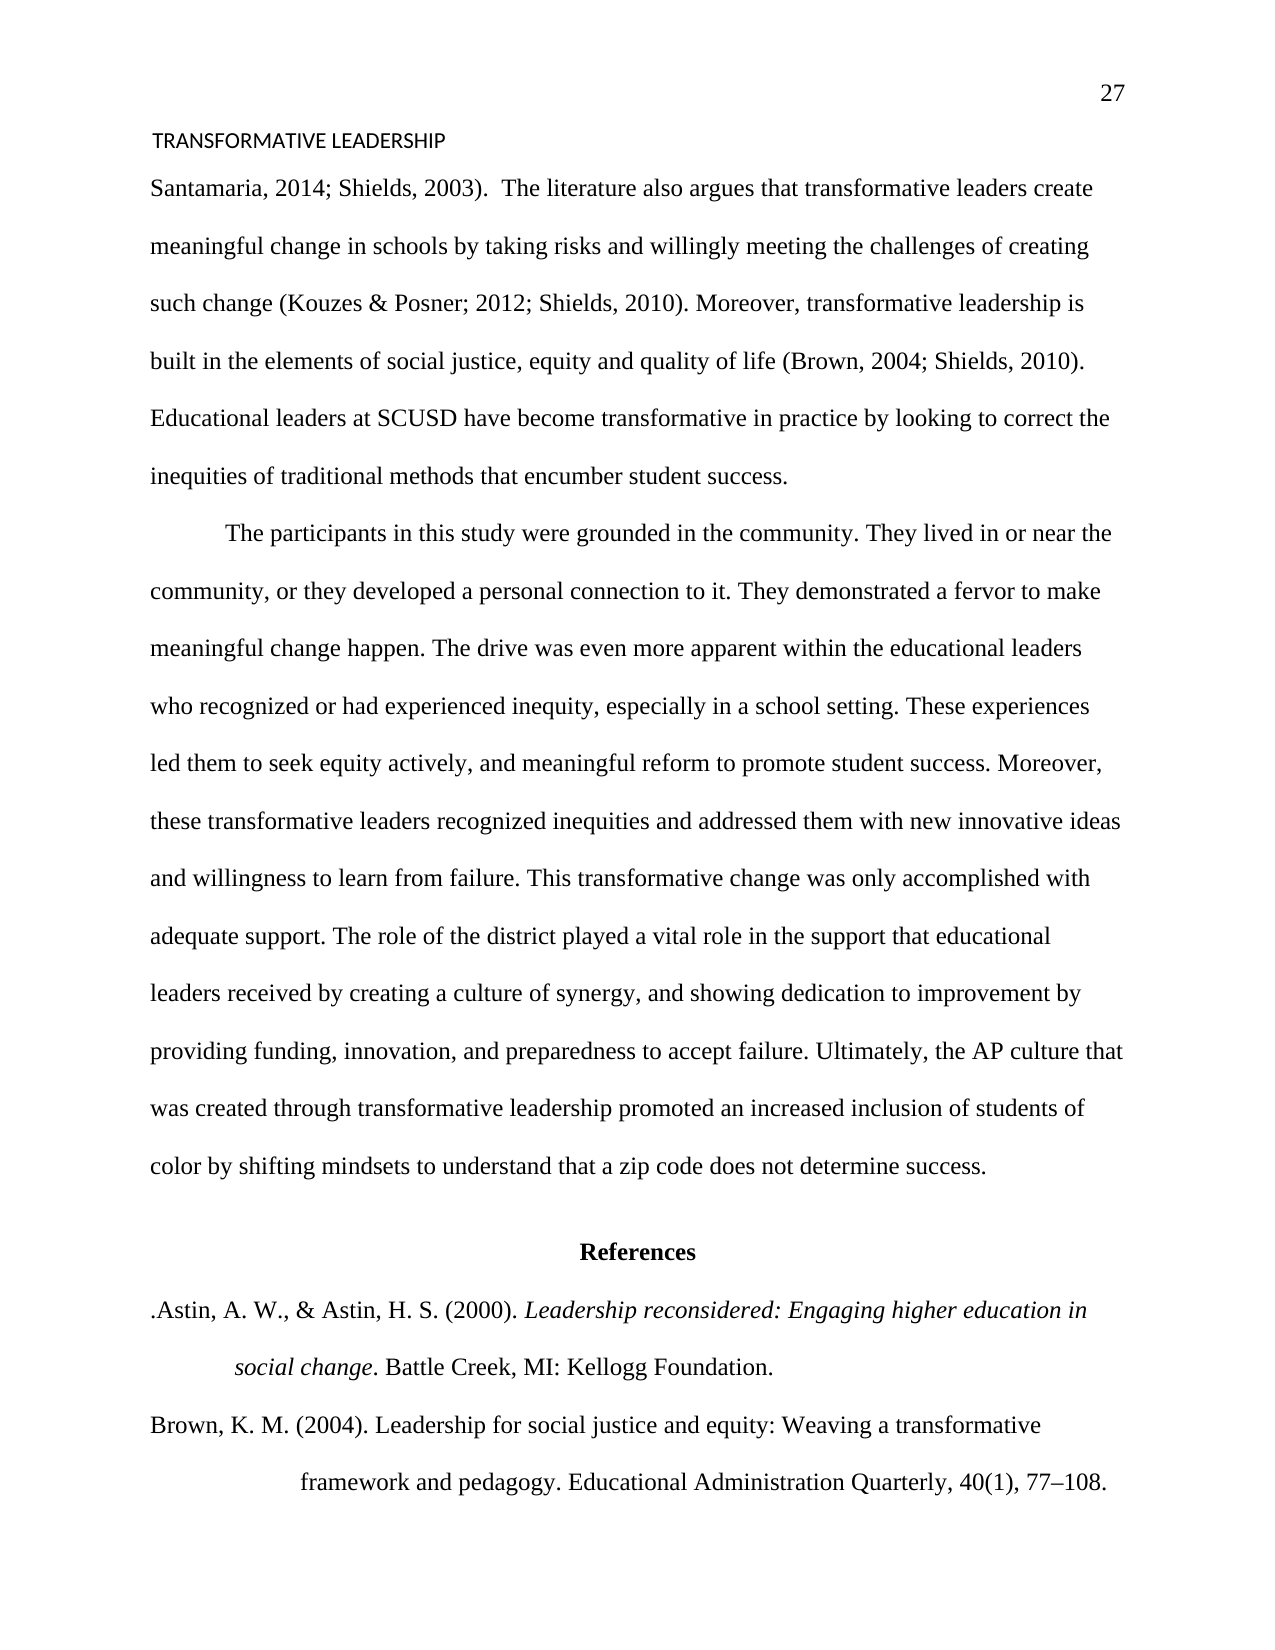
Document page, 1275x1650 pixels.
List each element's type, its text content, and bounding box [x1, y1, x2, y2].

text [150, 173, 1125, 489]
text The participants in this study were grounded in the community. They lived in or near the community, or they developed a personal connection to it. They demonstrated a fervor to make meaningful change happen. The drive was even more apparent within the educational leaders who recognized or had experienced inequity, especially in a school setting. These experiences led them to seek equity actively, and meaningful reform to promote student success. Moreover, these transformative leaders recognized inequities and addressed them with new innovative ideas and willingness to learn from failure. This transformative change was only accomplished with adequate support. The role of the district played a vital role in the support that educational leaders received by creating a culture of synergy, and showing dedication to improvement by providing funding, innovation, and preparedness to accept failure. Ultimately, the AP culture that was created through transformative leadership promoted an increased inclusion of students of color by shifting mindsets to understand that a zip code does not determine success. [150, 518, 1125, 1179]
text .Astin, A. W., & Astin, H. S. (2000). Leadership reconsidered: Engaging higher education in social change. Battle Creek, MI: Kellogg Foundation. [150, 1295, 1125, 1381]
text References [150, 1237, 1125, 1266]
text Brown, K. M. (2004). Leadership for social justice and equity: Weaving a transformative framework and pedagogy. Educational Administration Quarterly, 40(1), 77–108. [150, 1410, 1125, 1496]
